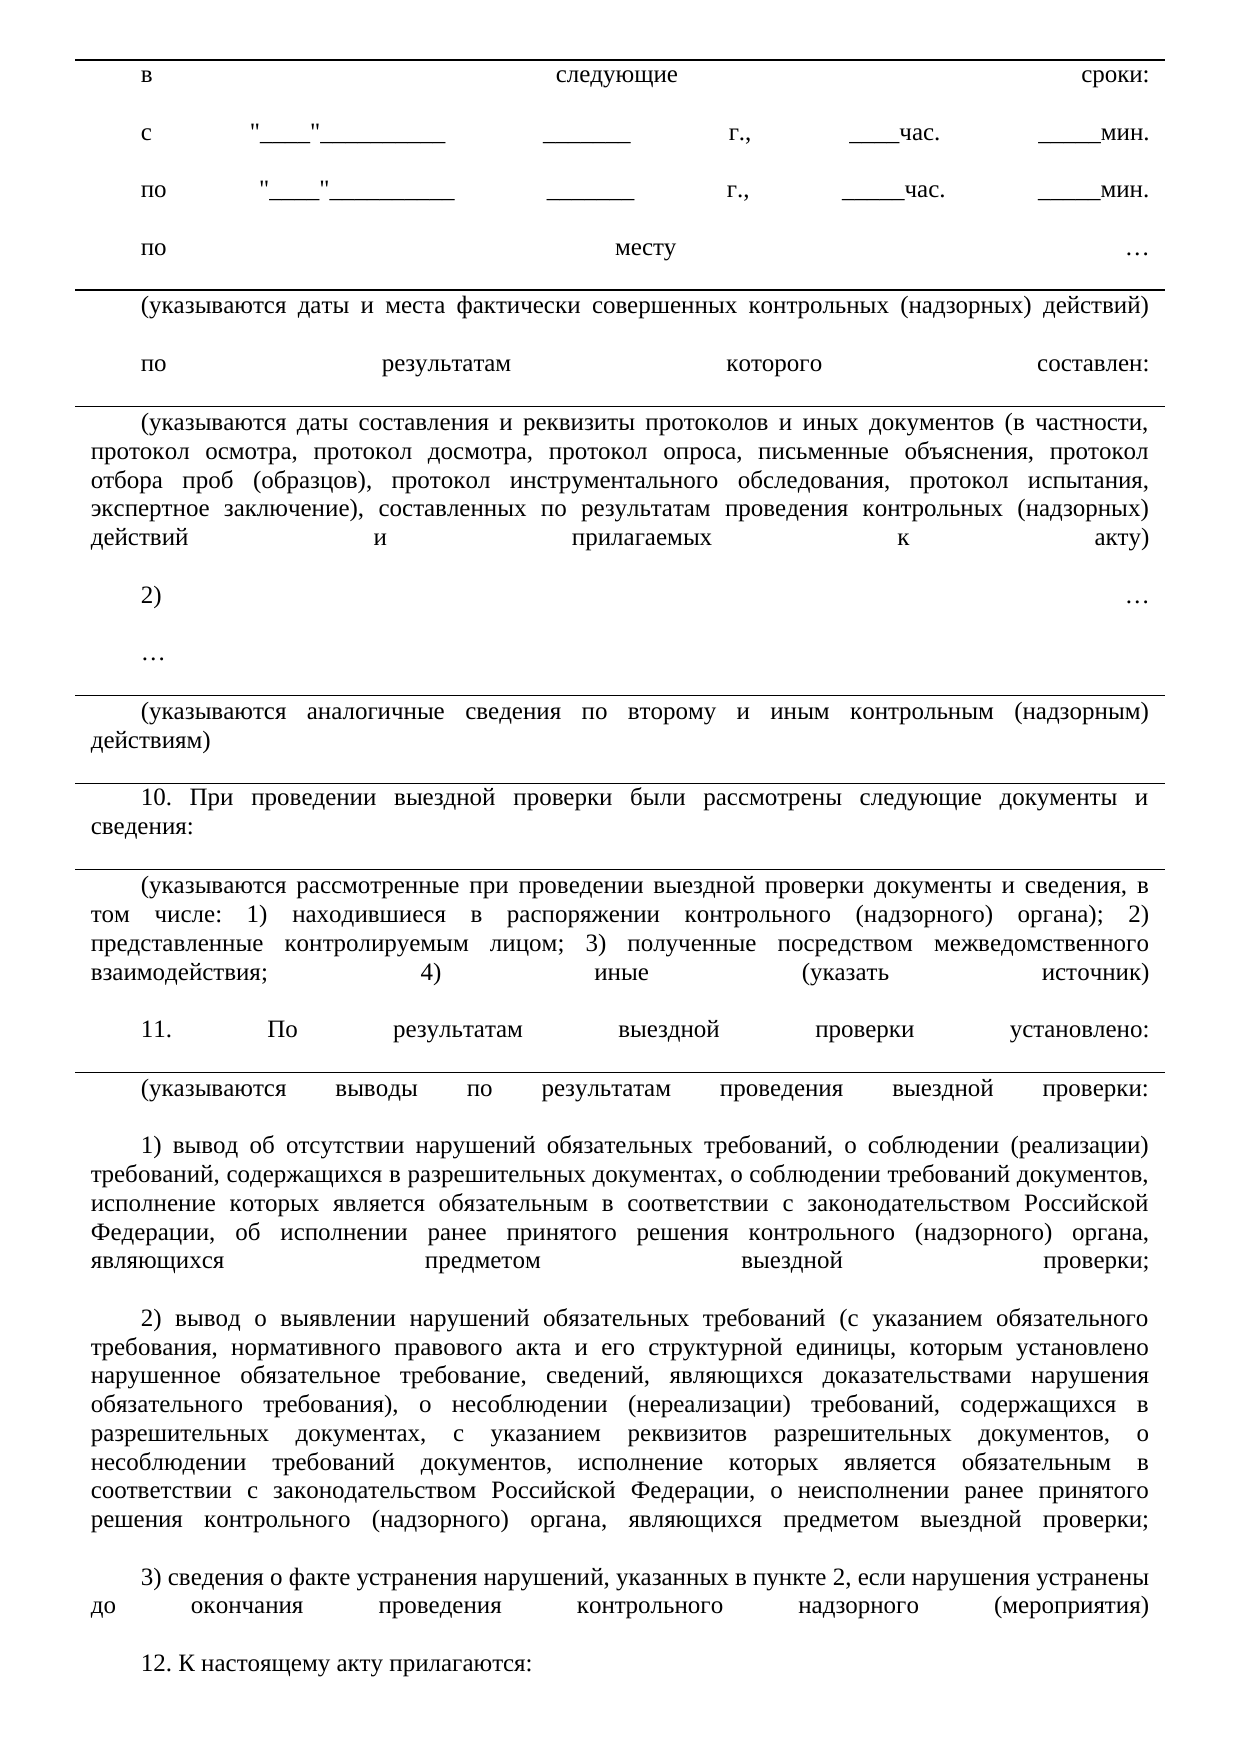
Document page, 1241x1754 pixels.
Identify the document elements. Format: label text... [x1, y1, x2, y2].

table_cell (указываются даты составления и реквизиты протоколов и иных документов (в частности, протокол осмотра, протокол досмотра, протокол опроса, письменные объяснения, протокол отбора проб (образцов), протокол инструментального обследования, протокол испытания, экспертное заключение), составленных по результатам проведения контрольных (надзорных) действий и прилагаемых к акту) [75, 407, 1165, 580]
table_cell по результатам которого составлен: [75, 348, 1165, 406]
table_cell (указываются рассмотренные при проведении выездной проверки документы и сведения, в том числе: 1) находившиеся в распоряжении контрольного (надзорного) органа); 2) представленные контролируемым лицом; 3) полученные посредством межведомственного взаимодействия; 4) иные (указать источник) [75, 870, 1165, 1014]
table_cell (указываются выводы по результатам проведения выездной проверки: 1) вывод об отсутствии нарушений обязательных требований, о соблюдении (реализации) требований, содержащихся в разрешительных документах, о соблюдении требований документов, исполнение которых является обязательным в соответствии с законодательством Российской Федерации, об исполнении ранее принятого решения контрольного (надзорного) органа, являющихся предметом выездной проверки; 2) вывод о выявлении нарушений обязательных требований (с указанием обязательного требования, нормативного правового акта и его структурной единицы, которым установлено нарушенное обязательное требование, сведений, являющихся доказательствами нарушения обязательного требования), о несоблюдении (нереализации) требований, содержащихся в разрешительных документах, с указанием реквизитов разрешительных документов, о несоблюдении требований документов, исполнение которых является обязательным в соответствии с законодательством Российской Федерации, о неисполнении ранее принятого решения контрольного (надзорного) органа, являющихся предметом выездной проверки; 3) сведения о факте устранения нарушений, указанных в пункте 2, если нарушения устранены до окончания проведения контрольного надзорного (мероприятия) [75, 1073, 1165, 1648]
table_cell (указываются даты и места фактически совершенных контрольных (надзорных) действий) [75, 291, 1165, 348]
table_cell (указываются аналогичные сведения по второму и иным контрольным (надзорным) действиям) [75, 696, 1165, 782]
table_cell в следующие сроки: с "____"__________ _______ г., ____час. _____мин. по "____"__________ _______ г., _____час. _____мин. по месту … [75, 61, 1165, 289]
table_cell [75, 1648, 1165, 1677]
table_cell 10. При проведении выездной проверки были рассмотрены следующие документы и сведения: [75, 784, 1165, 869]
table_cell 2) … [75, 580, 1165, 637]
table_cell … [75, 637, 1165, 695]
table_cell 11. По результатам выездной проверки установлено: [75, 1014, 1165, 1072]
